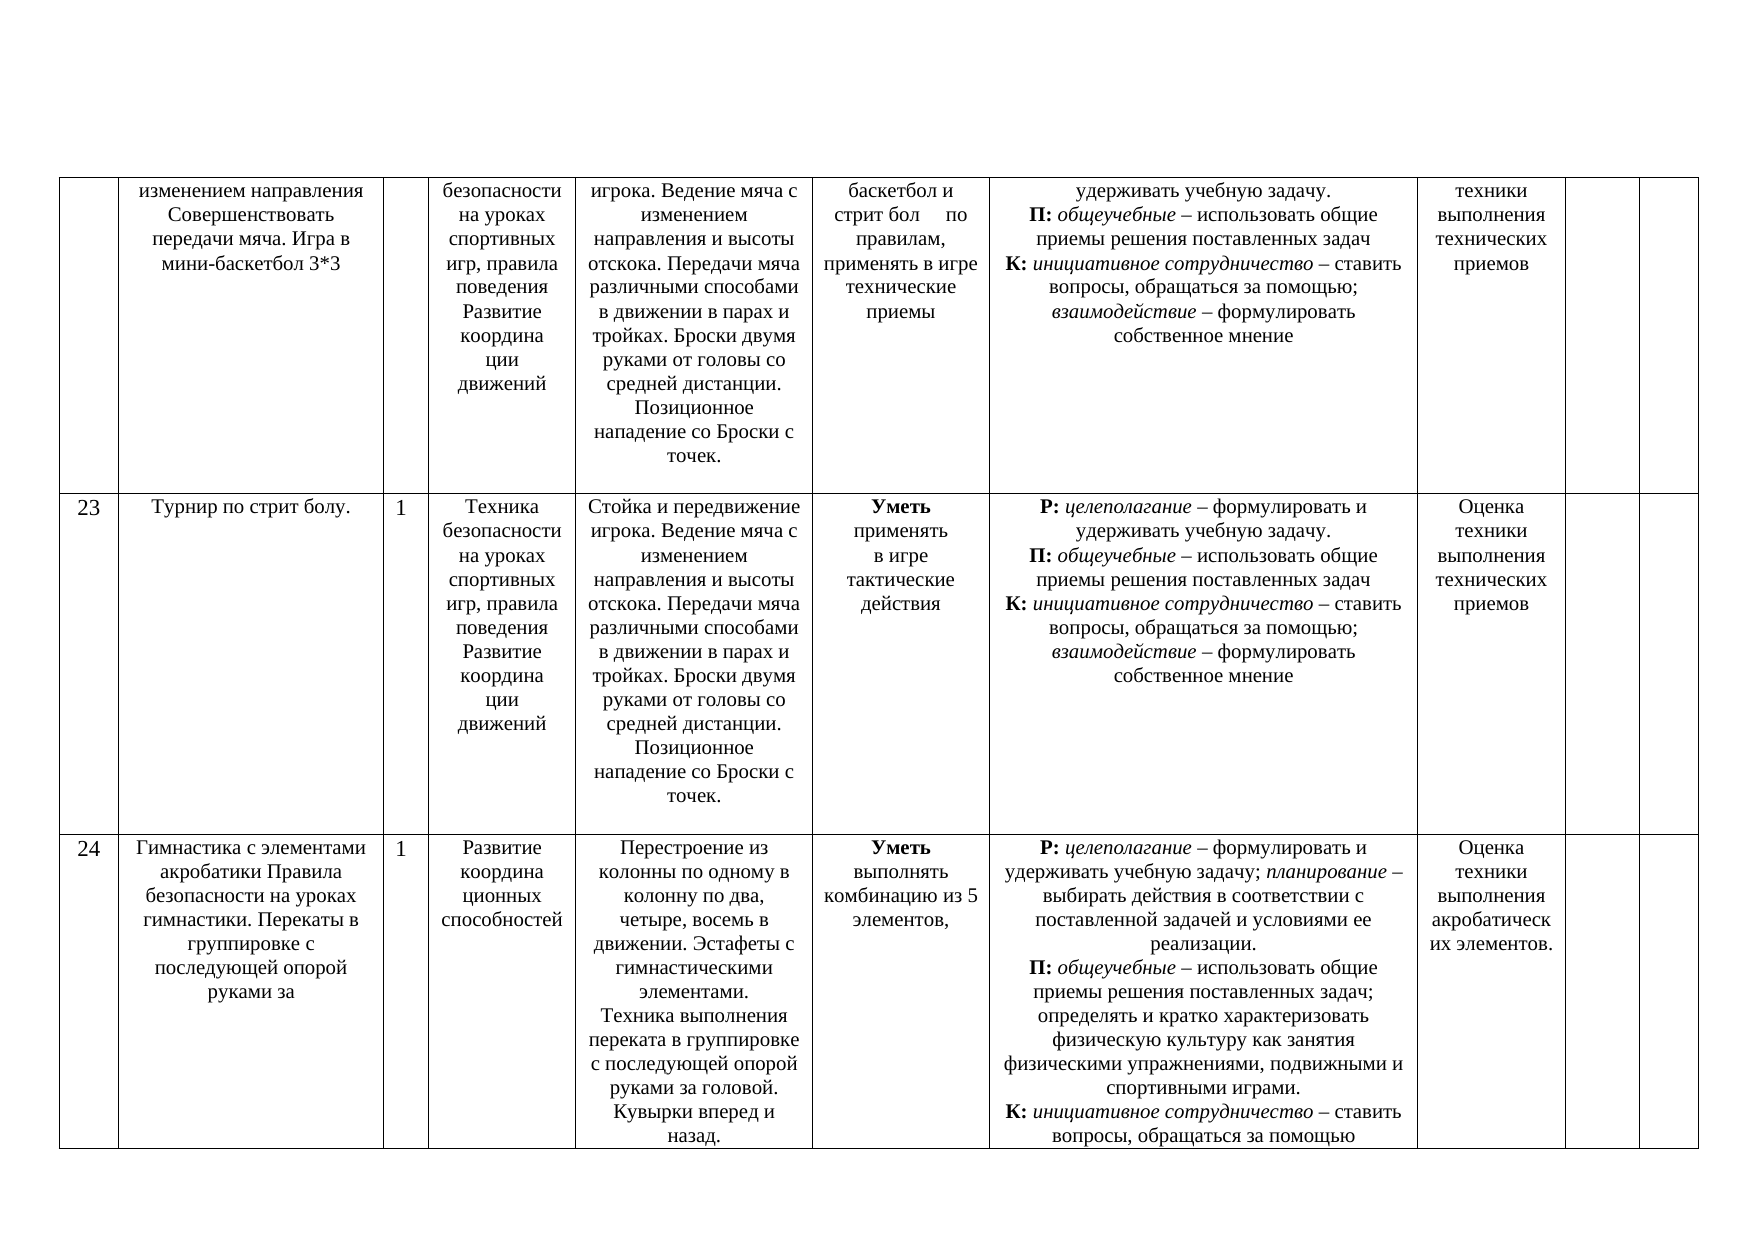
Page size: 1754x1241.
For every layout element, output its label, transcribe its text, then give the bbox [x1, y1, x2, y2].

table_cell 22 [60, 178, 118, 493]
table_cell 23 [60, 494, 118, 833]
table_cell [576, 178, 812, 493]
table_cell Гимнастика с элементами акробатики Правила безопасности на уроках гимнастики. Перекаты в группировке с последующей опорой руками за [119, 835, 383, 1147]
table_cell [1640, 494, 1698, 833]
table_cell Турнир по стрит болу. [119, 494, 383, 833]
table_cell 24 [60, 835, 118, 1147]
table_cell Уметь выполнять комбинацию из 5 элементов, [813, 835, 989, 1147]
table_cell [1566, 835, 1639, 1147]
table_cell 1 [384, 494, 428, 833]
table_cell 1 [384, 835, 428, 1147]
table_cell 1 [384, 178, 428, 493]
table_cell Техника безопасности на уроках спортивных игр, правила поведения Развитие координа ции движений [429, 494, 575, 833]
table_cell Уметь применять в игре тактические действия [813, 494, 989, 833]
table_cell [1566, 178, 1639, 493]
table_cell Оценка техники выполнения технических приемов [1418, 494, 1565, 833]
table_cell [1418, 835, 1565, 1147]
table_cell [990, 178, 1417, 493]
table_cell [429, 178, 575, 493]
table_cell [813, 178, 989, 493]
table_cell [1640, 178, 1698, 493]
table_cell Перестроение из колонны по одному в колонну по два, четыре, восемь в движении. Эстафеты с гимнастическими элементами. Техника выполнения переката в группировке с последующей опорой руками за головой. Кувырки вперед и назад. [576, 835, 812, 1147]
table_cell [429, 835, 575, 1147]
table_cell [1566, 494, 1639, 833]
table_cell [1418, 178, 1565, 493]
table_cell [990, 835, 1417, 1147]
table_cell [119, 178, 383, 493]
table_cell [1640, 835, 1698, 1147]
